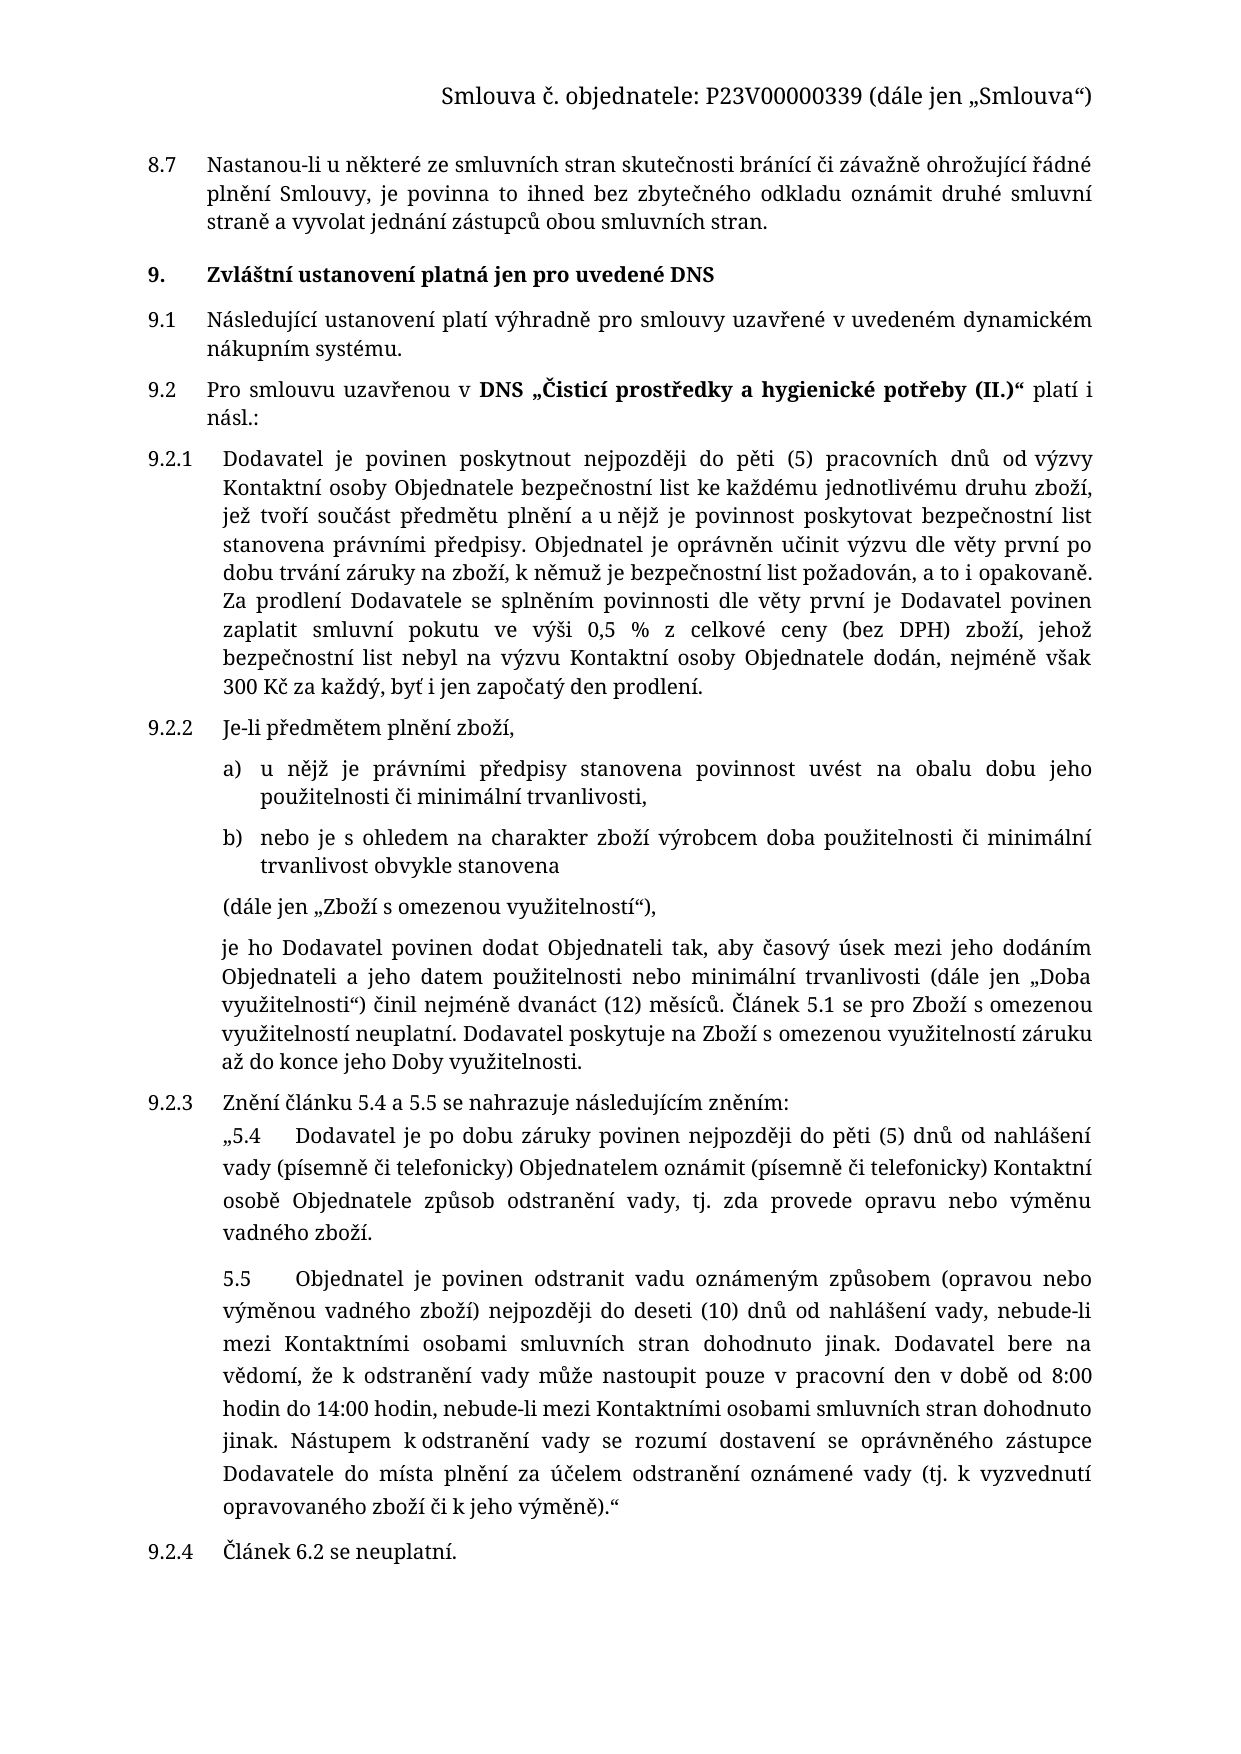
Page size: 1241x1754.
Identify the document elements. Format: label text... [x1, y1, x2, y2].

list Je-li předmětem plnění zboží, [148, 713, 1093, 741]
list „5.4 Dodavatel je po dobu záruky povinen nejpozději do pěti (5) dnů od nahlášení vady (písemně či telefonicky) Objednatelem oznámit (písemně či telefonicky) Kontaktní osobě Objednatele způsob odstranění vady, tj. zda provede opravu nebo výměnu vadného zboží. [223, 1121, 1093, 1247]
list Znění článku 5.4 a 5.5 se nahrazuje následujícím zněním: [148, 1088, 1093, 1117]
list Dodavatel je povinen poskytnout nejpozději do pěti (5) pracovních dnů od výzvy Kontaktní osoby Objednatele bezpečnostní list ke každému jednotlivému druhu zboží, jež tvoří součást předmětu plnění a u nějž je povinnost poskytovat bezpečnostní list stanovena právními předpisy. Objednatel je oprávněn učinit výzvu dle věty první po dobu trvání záruky na zboží, k němuž je bezpečnostní list požadován, a to i opakovaně. Za prodlení Dodavatele se splněním povinnosti dle věty první je Dodavatel povinen zaplatit smluvní pokutu ve výši 0,5 % z celkové ceny (bez DPH) zboží, jehož bezpečnostní list nebyl na výzvu Kontaktní osoby Objednatele dodán, nejméně však 300 Kč za každý, byť i jen započatý den prodlení. [148, 444, 1093, 700]
list Následující ustanovení platí výhradně pro smlouvy uzavřené v uvedeném dynamickém nákupním systému. [148, 306, 1093, 362]
list nebo je s ohledem na charakter zboží výrobcem doba použitelnosti či minimální trvanlivost obvykle stanovena [223, 823, 1093, 880]
list u nějž je právními předpisy stanovena povinnost uvést na obalu dobu jeho použitelnosti či minimální trvanlivosti, [223, 754, 1093, 811]
list Pro smlouvu uzavřenou v DNS „Čisticí prostředky a hygienické potřeby (II.)“ platí i násl.: [148, 375, 1093, 432]
text (dále jen „Zboží s omezenou využitelností“), [223, 892, 1093, 921]
text je ho Dodavatel povinen dodat Objednateli tak, aby časový úsek mezi jeho dodáním Objednateli a jeho datem použitelnosti nebo minimální trvanlivosti (dále jen „Doba využitelnosti“) činil nejméně dvanáct (12) měsíců. Článek 5.1 se pro Zboží s omezenou využitelností neuplatní. Dodavatel poskytuje na Zboží s omezenou využitelností záruku až do konce jeho Doby využitelnosti. [221, 933, 1093, 1076]
list Nastanou-li u některé ze smluvních stran skutečnosti bránící či závažně ohrožující řádné plnění Smlouvy, je povinna to ihned bez zbytečného odkladu oznámit druhé smluvní straně a vyvolat jednání zástupců obou smluvních stran. [148, 150, 1093, 236]
list 5.5 Objednatel je povinen odstranit vadu oznámeným způsobem (opravou nebo výměnou vadného zboží) nejpozději do deseti (10) dnů od nahlášení vady, nebude-li mezi Kontaktními osobami smluvních stran dohodnuto jinak. Dodavatel bere na vědomí, že k odstranění vady může nastoupit pouze v pracovní den v době od 8:00 hodin do 14:00 hodin, nebude-li mezi Kontaktními osobami smluvních stran dohodnuto jinak. Nástupem k odstranění vady se rozumí dostavení se oprávněného zástupce Dodavatele do místa plnění za účelem odstranění oznámené vady (tj. k vyzvednutí opravovaného zboží či k jeho výměně).“ [223, 1264, 1093, 1520]
list Zvláštní ustanovení platná jen pro uvedené DNS [148, 261, 1093, 289]
list Článek 6.2 se neuplatní. [148, 1537, 1093, 1565]
